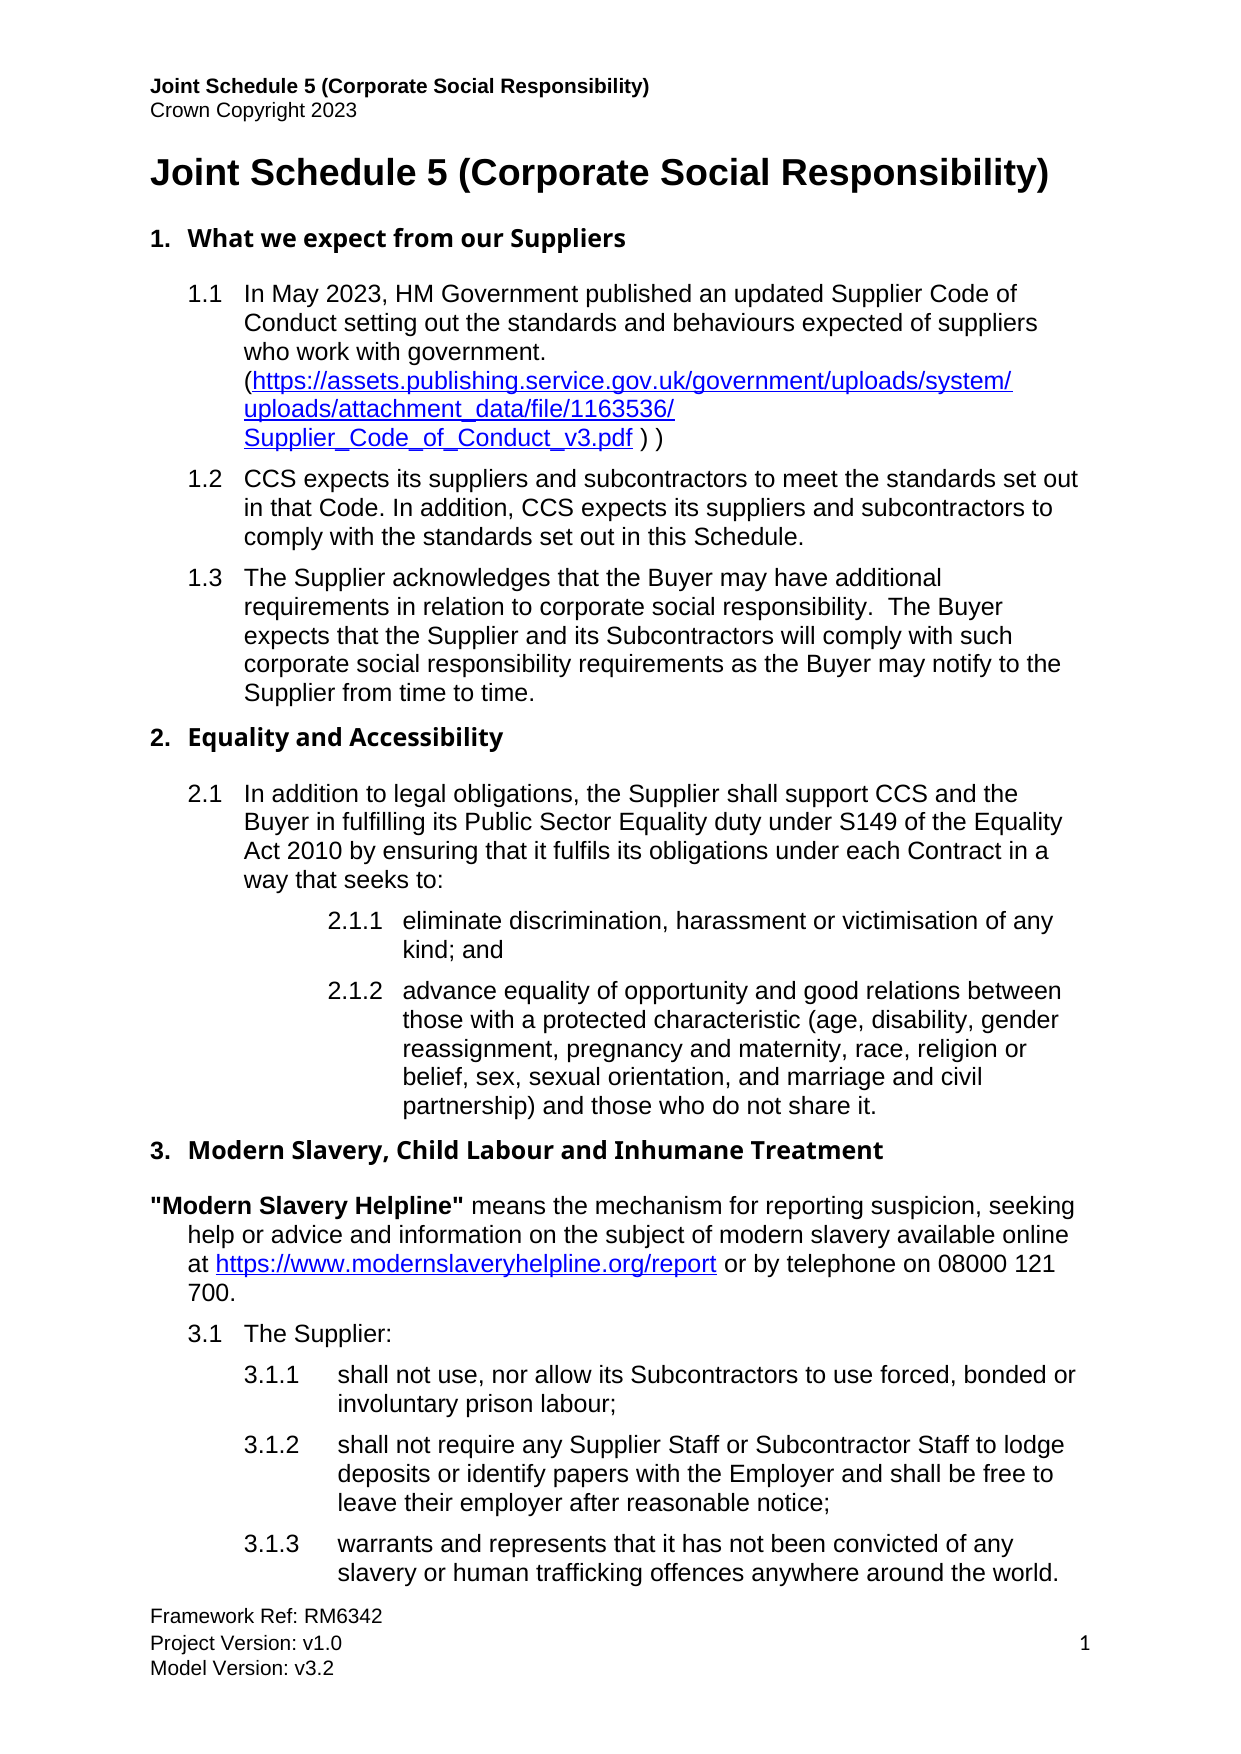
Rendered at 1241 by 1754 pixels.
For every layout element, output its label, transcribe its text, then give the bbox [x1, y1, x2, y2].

list shall not require any Supplier Staff or Subcontractor Staff to lodge deposits or identify papers with the Employer and shall be free to leave their employer after reasonable notice; [244, 1430, 1090, 1516]
list What we expect from our Suppliers [150, 220, 1090, 254]
list The Supplier acknowledges that the Buyer may have additional requirements in relation to corporate social responsibility. The Buyer expects that the Supplier and its Subcontractors will comply with such corporate social responsibility requirements as the Buyer may notify to the Supplier from time to time. [187, 563, 1090, 707]
list warrants and represents that it has not been convicted of any slavery or human trafficking offences anywhere around the world. [244, 1529, 1090, 1586]
list CCS expects its suppliers and subcontractors to meet the standards set out in that Code. In addition, CCS expects its suppliers and subcontractors to comply with the standards set out in this Schedule. [187, 464, 1090, 551]
list In addition to legal obligations, the Supplier shall support CCS and the Buyer in fulfilling its Public Sector Equality duty under S149 of the Equality Act 2010 by ensuring that it fulfils its obligations under each Contract in a way that seeks to: [187, 778, 1090, 893]
text Joint Schedule 5 (Corporate Social Responsibility) [150, 150, 1090, 193]
list advance equality of opportunity and good relations between those with a protected characteristic (age, disability, gender reassignment, pregnancy and maternity, race, religion or belief, sex, sexual orientation, and marriage and civil partnership) and those who do not share it. [327, 976, 1090, 1120]
list shall not use, nor allow its Subcontractors to use forced, bonded or involuntary prison labour; [244, 1360, 1090, 1418]
list Modern Slavery, Child Labour and Inhumane Treatment [150, 1132, 1090, 1166]
list In May 2023, HM Government published an updated Supplier Code of Conduct setting out the standards and behaviours expected of suppliers who work with government. (https://assets.publishing.service.gov.uk/government/uploads/system/uploads/attachment_data/file/1163536/Supplier_Code_of_Conduct_v3.pdf ) ) [187, 279, 1090, 452]
list Equality and Accessibility [150, 719, 1090, 753]
list The Supplier: [187, 1319, 1090, 1348]
list eliminate discrimination, harassment or victimisation of any kind; and [327, 906, 1090, 963]
text "Modern Slavery Helpline" means the mechanism for reporting suspicion, seeking help or advice and information on the subject of modern slavery available online at https://www.modernslaveryhelpline.org/report or by telephone on 08000 121 700. [150, 1191, 1090, 1306]
